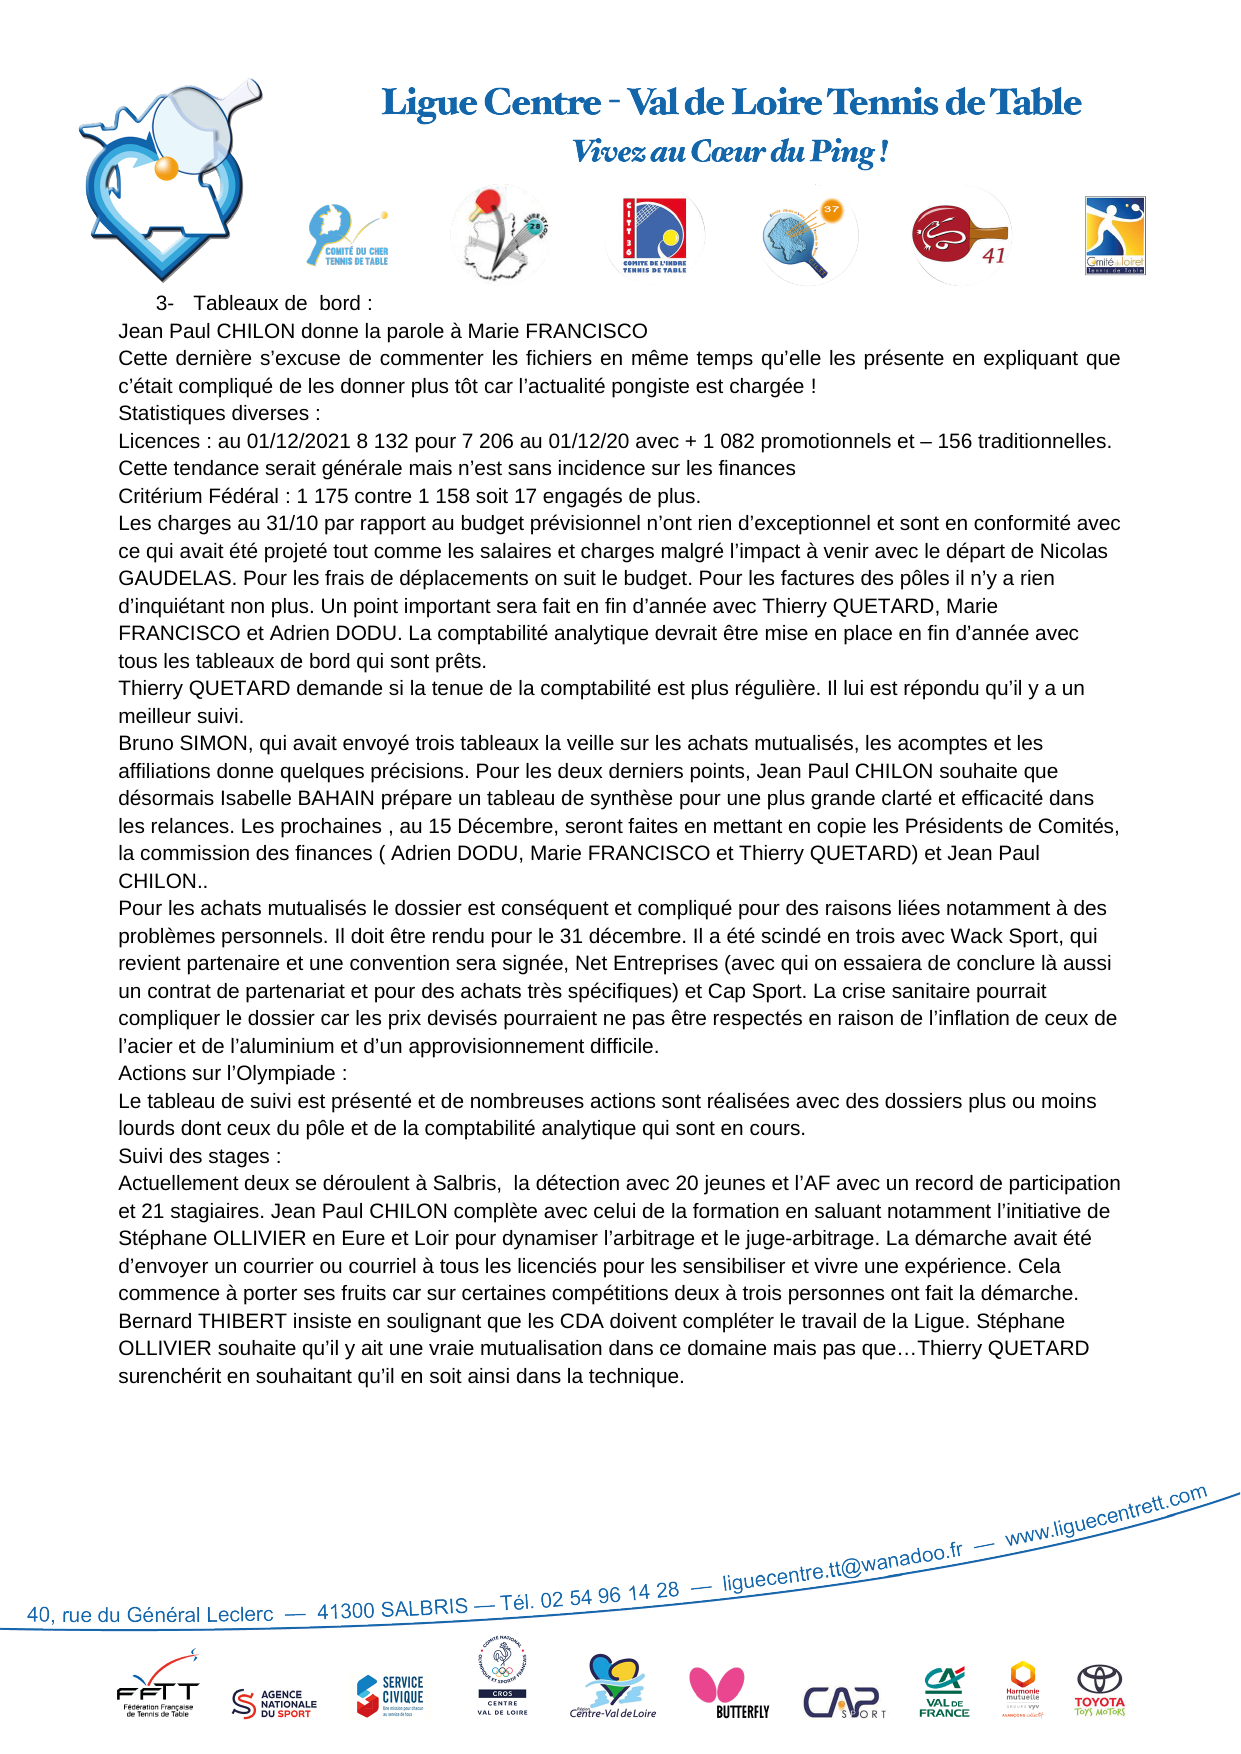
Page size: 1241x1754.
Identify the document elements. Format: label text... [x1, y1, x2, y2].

list Tableaux de bord : [156, 118, 1122, 315]
text Pour les achats mutualisés le dossier est conséquent et compliqué pour des raisons liées notamment à des problèmes personnels. Il doit être rendu pour le 31 décembre. Il a été scindé en trois avec Wack Sport, qui revient partenaire et une convention sera signée, Net Entreprises (avec qui on essaiera de conclure là aussi un contrat de partenariat et pour des achats très spécifiques) et Cap Sport. La crise sanitaire pourrait compliquer le dossier car les prix devisés pourraient ne pas être respectés en raison de l’inflation de ceux de l’acier et de l’aluminium et d’un approvisionnement difficile. Actions sur l’Olympiade : Le tableau de suivi est présenté et de nombreuses actions sont réalisées avec des dossiers plus ou moins lourds dont ceux du pôle et de la comptabilité analytique qui sont en cours. Suivi des stages : Actuellement deux se déroulent à Salbris, la détection avec 20 jeunes et l’AF avec un record de participation et 21 stagiaires. Jean Paul CHILON complète avec celui de la formation en saluant notamment l’initiative de Stéphane OLLIVIER en Eure et Loir pour dynamiser l’arbitrage et le juge-arbitrage. La démarche avait été d’envoyer un courrier ou courriel à tous les licenciés pour les sensibiliser et vivre une expérience. Cela commence à porter ses fruits car sur certaines compétitions deux à trois personnes ont fait la démarche. Bernard THIBERT insiste en soulignant que les CDA doivent compléter le travail de la Ligue. Stéphane OLLIVIER souhaite qu’il y ait une vraie mutualisation dans ce domaine mais pas que…Thierry QUETARD surenchérit en souhaitant qu’il en soit ainsi dans la technique. [118, 896, 1122, 1388]
text Statistiques diverses : Licences : au 01/12/2021 8 132 pour 7 206 au 01/12/20 avec + 1 082 promotionnels et – 156 traditionnelles. Cette tendance serait générale mais n’est sans incidence sur les finances Critérium Fédéral : 1 175 contre 1 158 soit 17 engagés de plus. Les charges au 31/10 par rapport au budget prévisionnel n’ont rien d’exceptionnel et sont en conformité avec ce qui avait été projeté tout comme les salaires et charges malgré l’impact à venir avec le départ de Nicolas GAUDELAS. Pour les frais de déplacements on suit le budget. Pour les factures des pôles il n’y a rien d’inquiétant non plus. Un point important sera fait en fin d’année avec Thierry QUETARD, Marie FRANCISCO et Adrien DODU. La comptabilité analytique devrait être mise en place en fin d’année avec tous les tableaux de bord qui sont prêts. Thierry QUETARD demande si la tenue de la comptabilité est plus régulière. Il lui est répondu qu’il y a un meilleur suivi. Bruno SIMON, qui avait envoyé trois tableaux la veille sur les achats mutualisés, les acomptes et les affiliations donne quelques précisions. Pour les deux derniers points, Jean Paul CHILON souhaite que désormais Isabelle BAHAIN prépare un tableau de synthèse pour une plus grande clarté et efficacité dans les relances. Les prochaines , au 15 Décembre, seront faites en mettant en copie les Présidents de Comités, la commission des finances ( Adrien DODU, Marie FRANCISCO et Thierry QUETARD) et Jean Paul CHILON.. [118, 401, 1122, 893]
picture [0, 75, 1241, 288]
text Jean Paul CHILON donne la parole à Marie FRANCISCO [118, 319, 1122, 343]
text Cette dernière s’excuse de commenter les fichiers en même temps qu’elle les présente en expliquant que c’était compliqué de les donner plus tôt car l’actualité pongiste est chargée ! [118, 346, 1122, 398]
picture [0, 1457, 1241, 1754]
